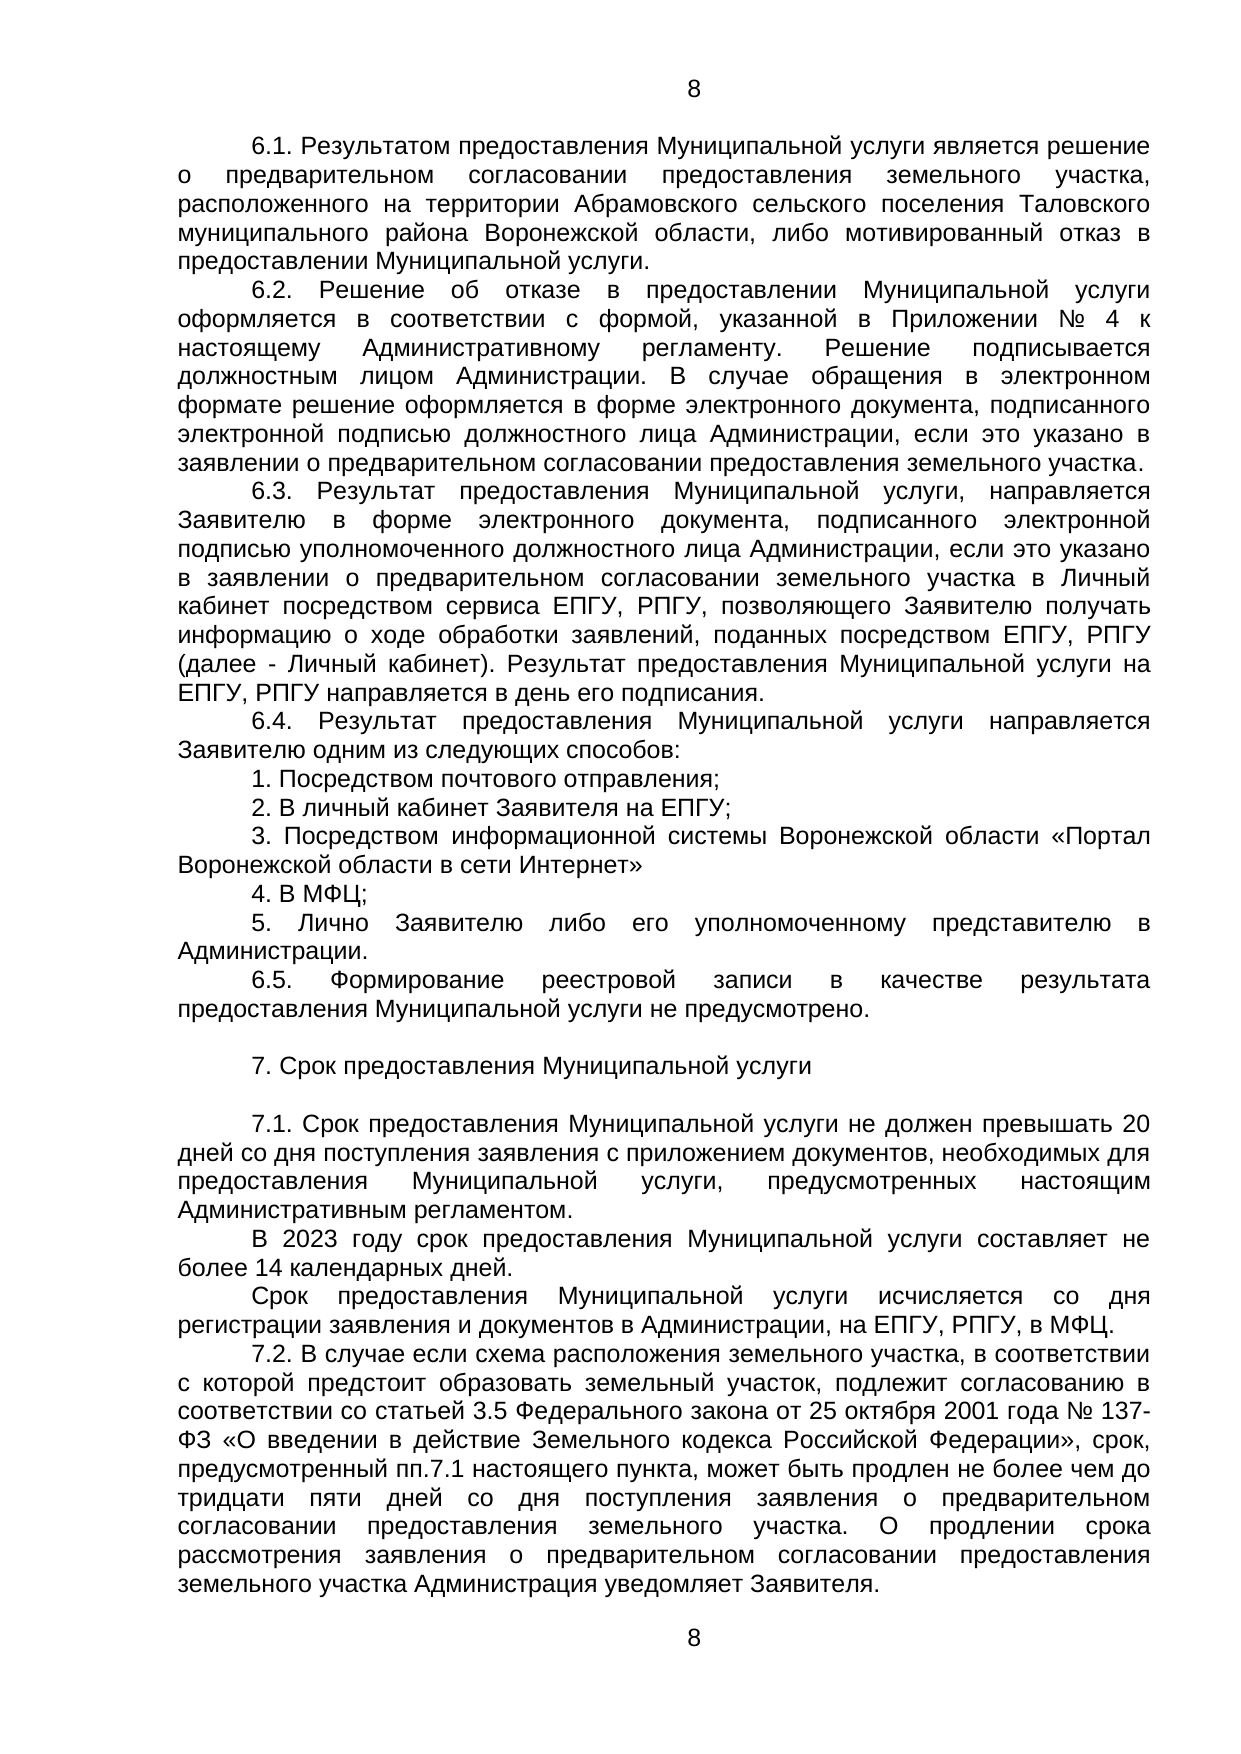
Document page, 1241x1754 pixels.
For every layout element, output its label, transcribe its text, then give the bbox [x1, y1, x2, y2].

list 6.1. Результатом предоставления Муниципальной услуги является решение о предварительном согласовании предоставления земельного участка, расположенного на территории Абрамовского сельского поселения Таловского муниципального района Воронежской области, либо мотивированный отказ в предоставлении Муниципальной услуги. [177, 131, 1152, 275]
list 6.2. Решение об отказе в предоставлении Муниципальной услуги оформляется в соответствии с формой, указанной в Приложении № 4 к настоящему Административному регламенту. Решение подписывается должностным лицом Администрации. В случае обращения в электронном формате решение оформляется в форме электронного документа, подписанного электронной подписью должностного лица Администрации, если это указано в заявлении о предварительном согласовании предоставления земельного участка. [177, 275, 1152, 476]
list 7.2. В случае если схема расположения земельного участка, в соответствии с которой предстоит образовать земельный участок, подлежит согласованию в соответствии со статьей 3.5 Федерального закона от 25 октября 2001 года № 137-ФЗ «О введении в действие Земельного кодекса Российской Федерации», срок, предусмотренный пп.7.1 настоящего пункта, может быть продлен не более чем до тридцати пяти дней со дня поступления заявления о предварительном согласовании предоставления земельного участка. О продлении срока рассмотрения заявления о предварительном согласовании предоставления земельного участка Администрация уведомляет Заявителя. [177, 1339, 1152, 1598]
text В 2023 году срок предоставления Муниципальной услуги составляет не более 14 календарных дней. [177, 1224, 1152, 1281]
text 6.3. Результат предоставления Муниципальной услуги, направляется Заявителю в форме электронного документа, подписанного электронной подписью уполномоченного должностного лица Администрации, если это указано в заявлении о предварительном согласовании земельного участка в Личный кабинет посредством сервиса ЕПГУ, РПГУ, позволяющего Заявителю получать информацию о ходе обработки заявлений, поданных посредством ЕПГУ, РПГУ (далее - Личный кабинет). Результат предоставления Муниципальной услуги на ЕПГУ, РПГУ направляется в день его подписания. [177, 476, 1152, 706]
text 1. Посредством почтового отправления; [177, 764, 1152, 793]
text 6.4. Результат предоставления Муниципальной услуги направляется Заявителю одним из следующих способов: [177, 706, 1152, 764]
text 6.5. Формирование реестровой записи в качестве результата предоставления Муниципальной услуги не предусмотрено. [177, 965, 1152, 1023]
text Срок предоставления Муниципальной услуги исчисляется со дня регистрации заявления и документов в Администрации, на ЕПГУ, РПГУ, в МФЦ. [177, 1281, 1152, 1339]
text 7. Срок предоставления Муниципальной услуги [251, 1051, 1152, 1080]
text 4. В МФЦ; [177, 879, 1152, 908]
text 2. В личный кабинет Заявителя на ЕПГУ; [177, 793, 1152, 821]
text 5. Лично Заявителю либо его уполномоченному представителю в Администрации. [177, 908, 1152, 965]
text 7.1. Срок предоставления Муниципальной услуги не должен превышать 20 дней со дня поступления заявления с приложением документов, необходимых для предоставления Муниципальной услуги, предусмотренных настоящим Административным регламентом. [177, 1109, 1152, 1224]
text 3. Посредством информационной системы Воронежской области «Портал Воронежской области в сети Интернет» [177, 821, 1152, 879]
